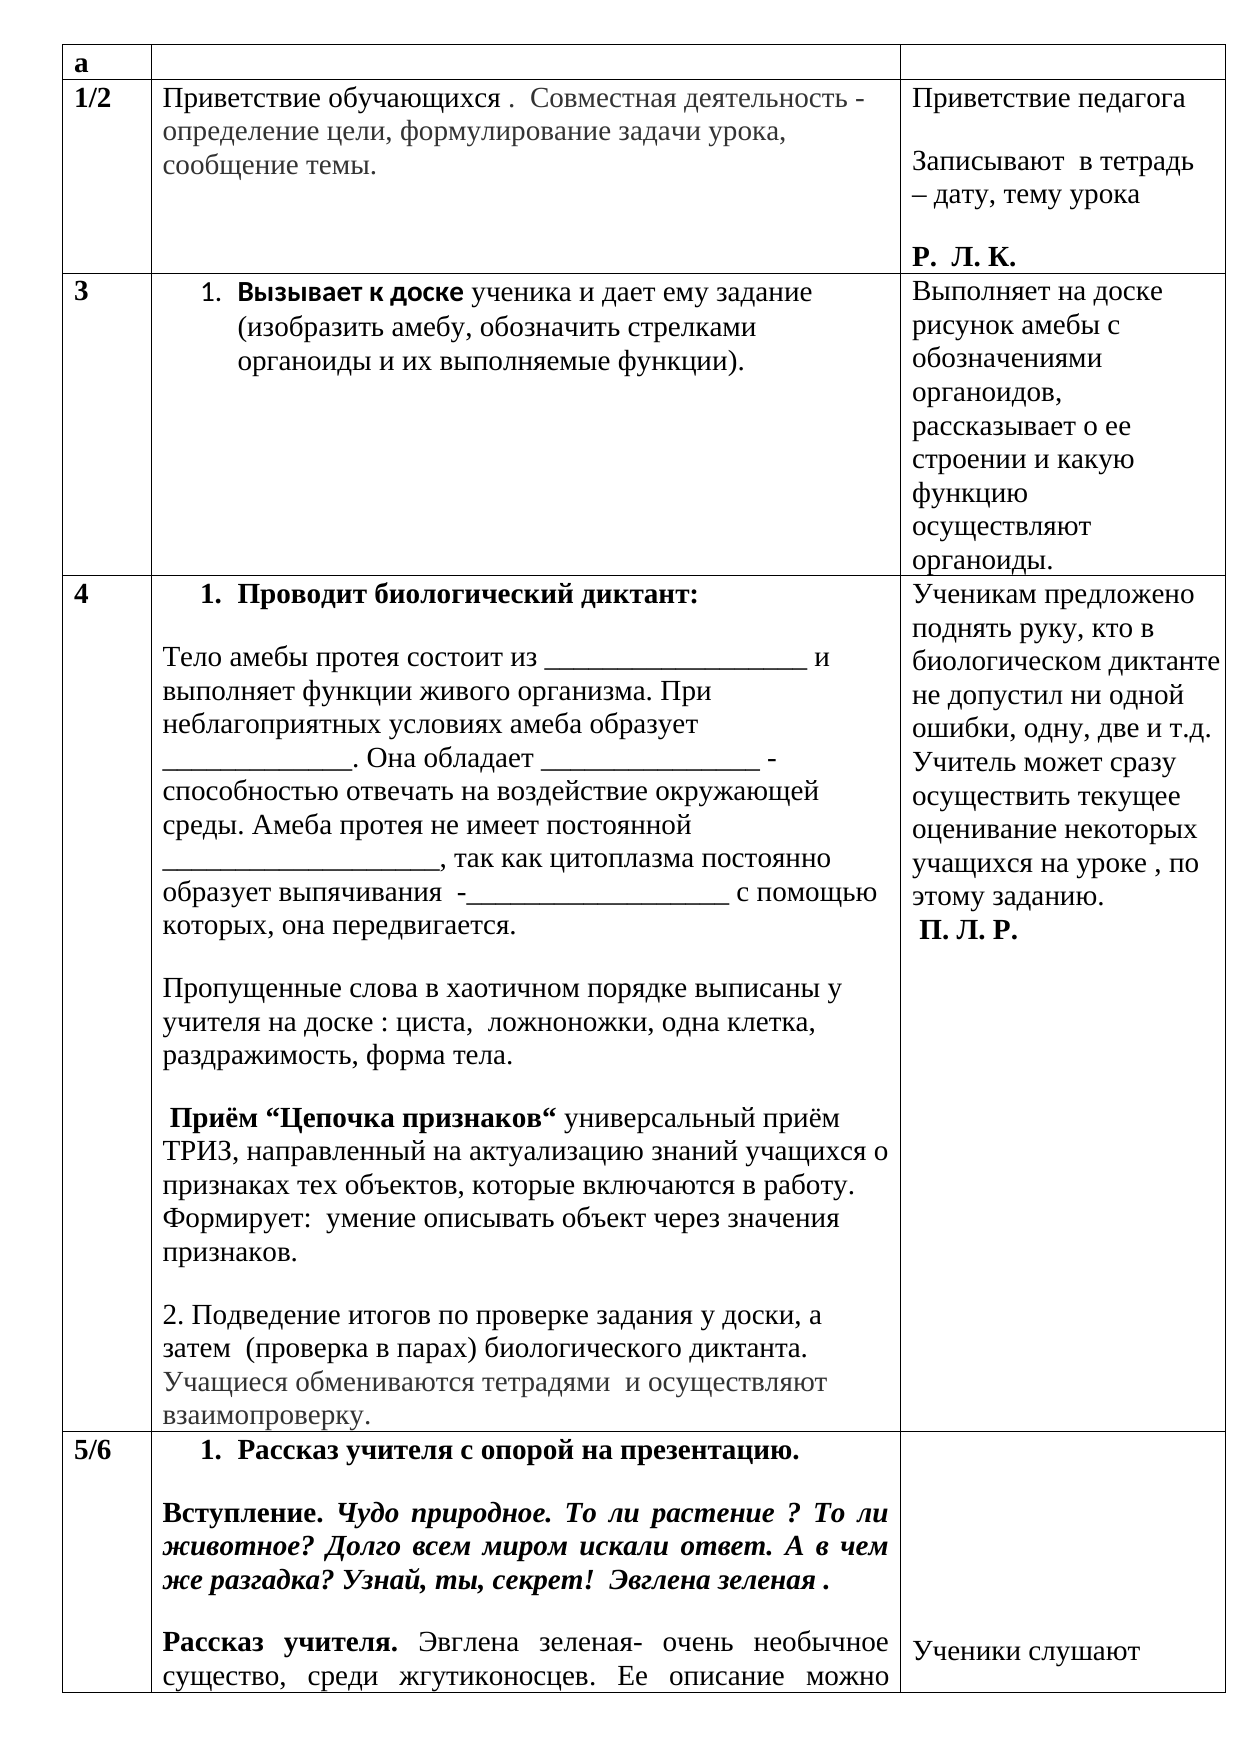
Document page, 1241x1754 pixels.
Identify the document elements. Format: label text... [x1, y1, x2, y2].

table_header № этапа урока [63, 45, 151, 79]
table_cell Выполняет на доске рисунок амебы с обозначениями органоидов, рассказывает о ее строении и какую функцию осуществляют органоиды. [901, 274, 1225, 575]
table_cell Вызывает к доске ученика и дает ему задание (изобразить амебу, обозначить стрелками органоиды и их выполняемые функции). [152, 274, 900, 575]
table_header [901, 45, 1225, 79]
table_cell 4 [63, 576, 151, 1431]
table_cell 3 [63, 274, 151, 575]
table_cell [901, 1432, 1225, 1692]
table_cell Ученикам предложено поднять руку, кто в биологическом диктанте не допустил ни одной ошибки, одну, две и т.д. Учитель может сразу осуществить текущее оценивание некоторых учащихся на уроке , по этому заданию. П. Л. Р. [901, 576, 1225, 1431]
table_cell Приветствие обучающихся . Совместная деятельность - определение цели, формулирование задачи урока, сообщение темы. [152, 80, 900, 272]
table_cell 1/2 [63, 80, 151, 272]
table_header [152, 45, 900, 79]
table_cell 5/6 7. [63, 1432, 151, 1692]
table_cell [152, 1432, 900, 1692]
table_cell Проводит биологический диктант: Тело амебы протея состоит из __________________ и выполняет функции живого организма. При неблагоприятных условиях амеба образует _____________. Она обладает _______________ - способностью отвечать на воздействие окружающей среды. Амеба протея не имеет постоянной ___________________, так как цитоплазма постоянно образует выпячивания -__________________ с помощью которых, она передвигается. Пропущенные слова в хаотичном порядке выписаны у учителя на доске : циста, ложноножки, одна клетка, раздражимость, форма тела. Приём “Цепочка признаков“ универсальный приём ТРИЗ, направленный на актуализацию знаний учащихся о признаках тех объектов, которые включаются в работу. Формирует: умение описывать объект через значения признаков. 2. Подведение итогов по проверке задания у доски, а затем (проверка в парах) биологического диктанта. Учащиеся обмениваются тетрадями и осуществляют взаимопроверку. [152, 576, 900, 1431]
table_cell Приветствие педагога Записывают в тетрадь – дату, тему урока Р. Л. К. [901, 80, 1225, 272]
